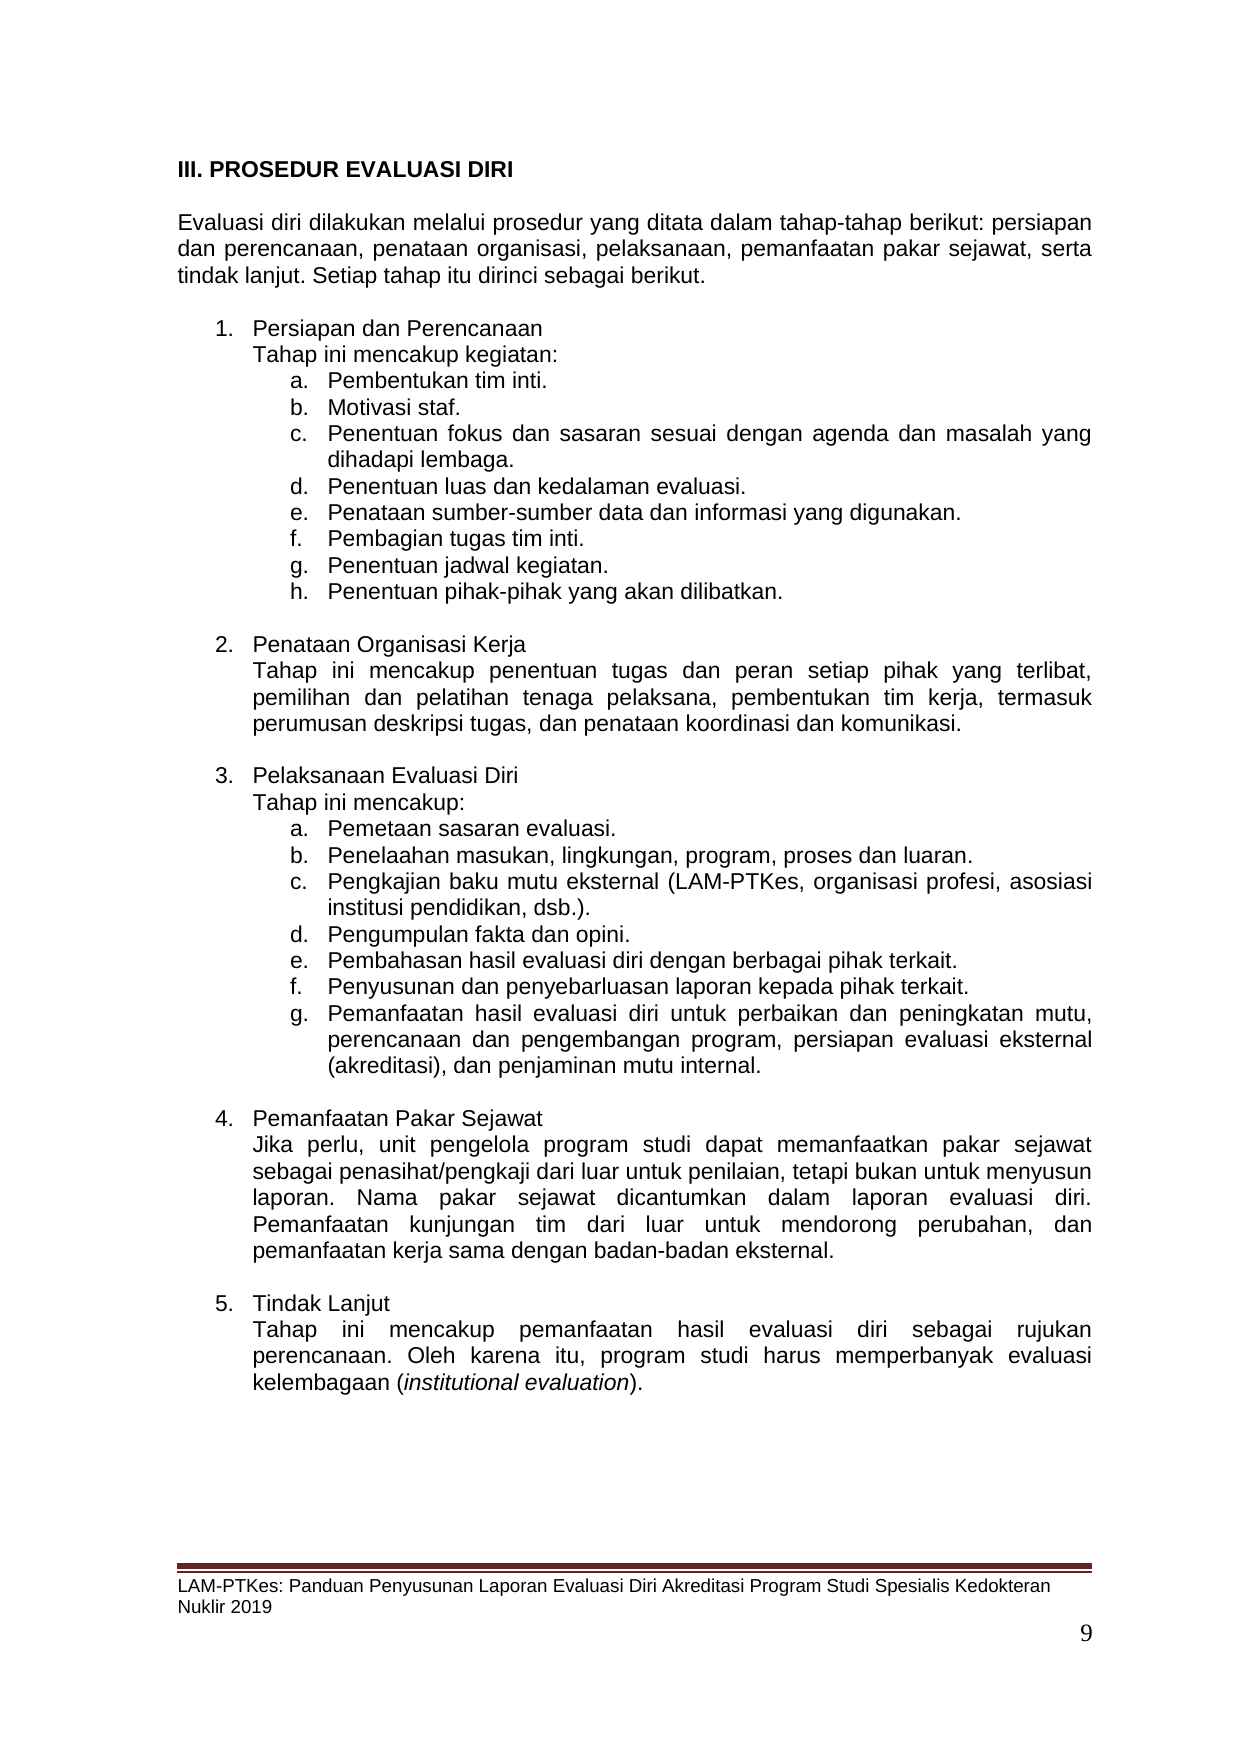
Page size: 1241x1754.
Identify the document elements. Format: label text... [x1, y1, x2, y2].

list Pemanfaatan hasil evaluasi diri untuk perbaikan dan peningkatan mutu, perencanaan dan pengembangan program, persiapan evaluasi eksternal (akreditasi), dan penjaminan mutu internal. [290, 1000, 1092, 1079]
subtitle III. PROSEDUR EVALUASI DIRI [177, 156, 1092, 183]
list Penentuan pihak-pihak yang akan dilibatkan. [290, 578, 1092, 604]
text Evaluasi diri dilakukan melalui prosedur yang ditata dalam tahap-tahap berikut: persiapan dan perencanaan, penataan organisasi, pelaksanaan, pemanfaatan pakar sejawat, serta tindak lanjut. Setiap tahap itu dirinci sebagai berikut. [177, 209, 1092, 288]
list Persiapan dan Perencanaan [215, 314, 1092, 341]
list Penentuan fokus dan sasaran sesuai dengan agenda dan masalah yang dihadapi lembaga. [290, 420, 1092, 473]
text Tahap ini mencakup pemanfaatan hasil evaluasi diri sebagai rujukan perencanaan. Oleh karena itu, program studi harus memperbanyak evaluasi kelembagaan (institutional evaluation). [252, 1316, 1092, 1395]
list Penataan Organisasi Kerja [215, 631, 1092, 657]
text Jika perlu, unit pengelola program studi dapat memanfaatkan pakar sejawat sebagai penasihat/pengkaji dari luar untuk penilaian, tetapi bukan untuk menyusun laporan. Nama pakar sejawat dicantumkan dalam laporan evaluasi diri. Pemanfaatan kunjungan tim dari luar untuk mendorong perubahan, dan pemanfaatan kerja sama dengan badan-badan eksternal. [252, 1131, 1092, 1263]
list Pemanfaatan Pakar Sejawat [215, 1105, 1092, 1131]
text Tahap ini mencakup penentuan tugas dan peran setiap pihak yang terlibat, pemilihan dan pelatihan tenaga pelaksana, pembentukan tim kerja, termasuk perumusan deskripsi tugas, dan penataan koordinasi dan komunikasi. [252, 657, 1092, 736]
list Pembahasan hasil evaluasi diri dengan berbagai pihak terkait. [290, 947, 1092, 973]
list Penataan sumber-sumber data dan informasi yang digunakan. [290, 499, 1092, 525]
list Penyusunan dan penyebarluasan laporan kepada pihak terkait. [290, 973, 1092, 1000]
list Pembagian tugas tim inti. [290, 525, 1092, 552]
list Penentuan jadwal kegiatan. [290, 552, 1092, 578]
list Penelaahan masukan, lingkungan, program, proses dan luaran. [290, 842, 1092, 868]
list Motivasi staf. [290, 393, 1092, 420]
list Pengumpulan fakta dan opini. [290, 921, 1092, 947]
list Pengkajian baku mutu eksternal (LAM-PTKes, organisasi profesi, asosiasi institusi pendidikan, dsb.). [290, 868, 1092, 921]
list Penentuan luas dan kedalaman evaluasi. [290, 473, 1092, 499]
list Tindak Lanjut [215, 1289, 1092, 1316]
list Pemetaan sasaran evaluasi. [290, 815, 1092, 842]
text Tahap ini mencakup: [252, 789, 1092, 815]
text Tahap ini mencakup kegiatan: [252, 341, 1092, 367]
list Pelaksanaan Evaluasi Diri [215, 762, 1092, 789]
list Pembentukan tim inti. [290, 367, 1092, 393]
